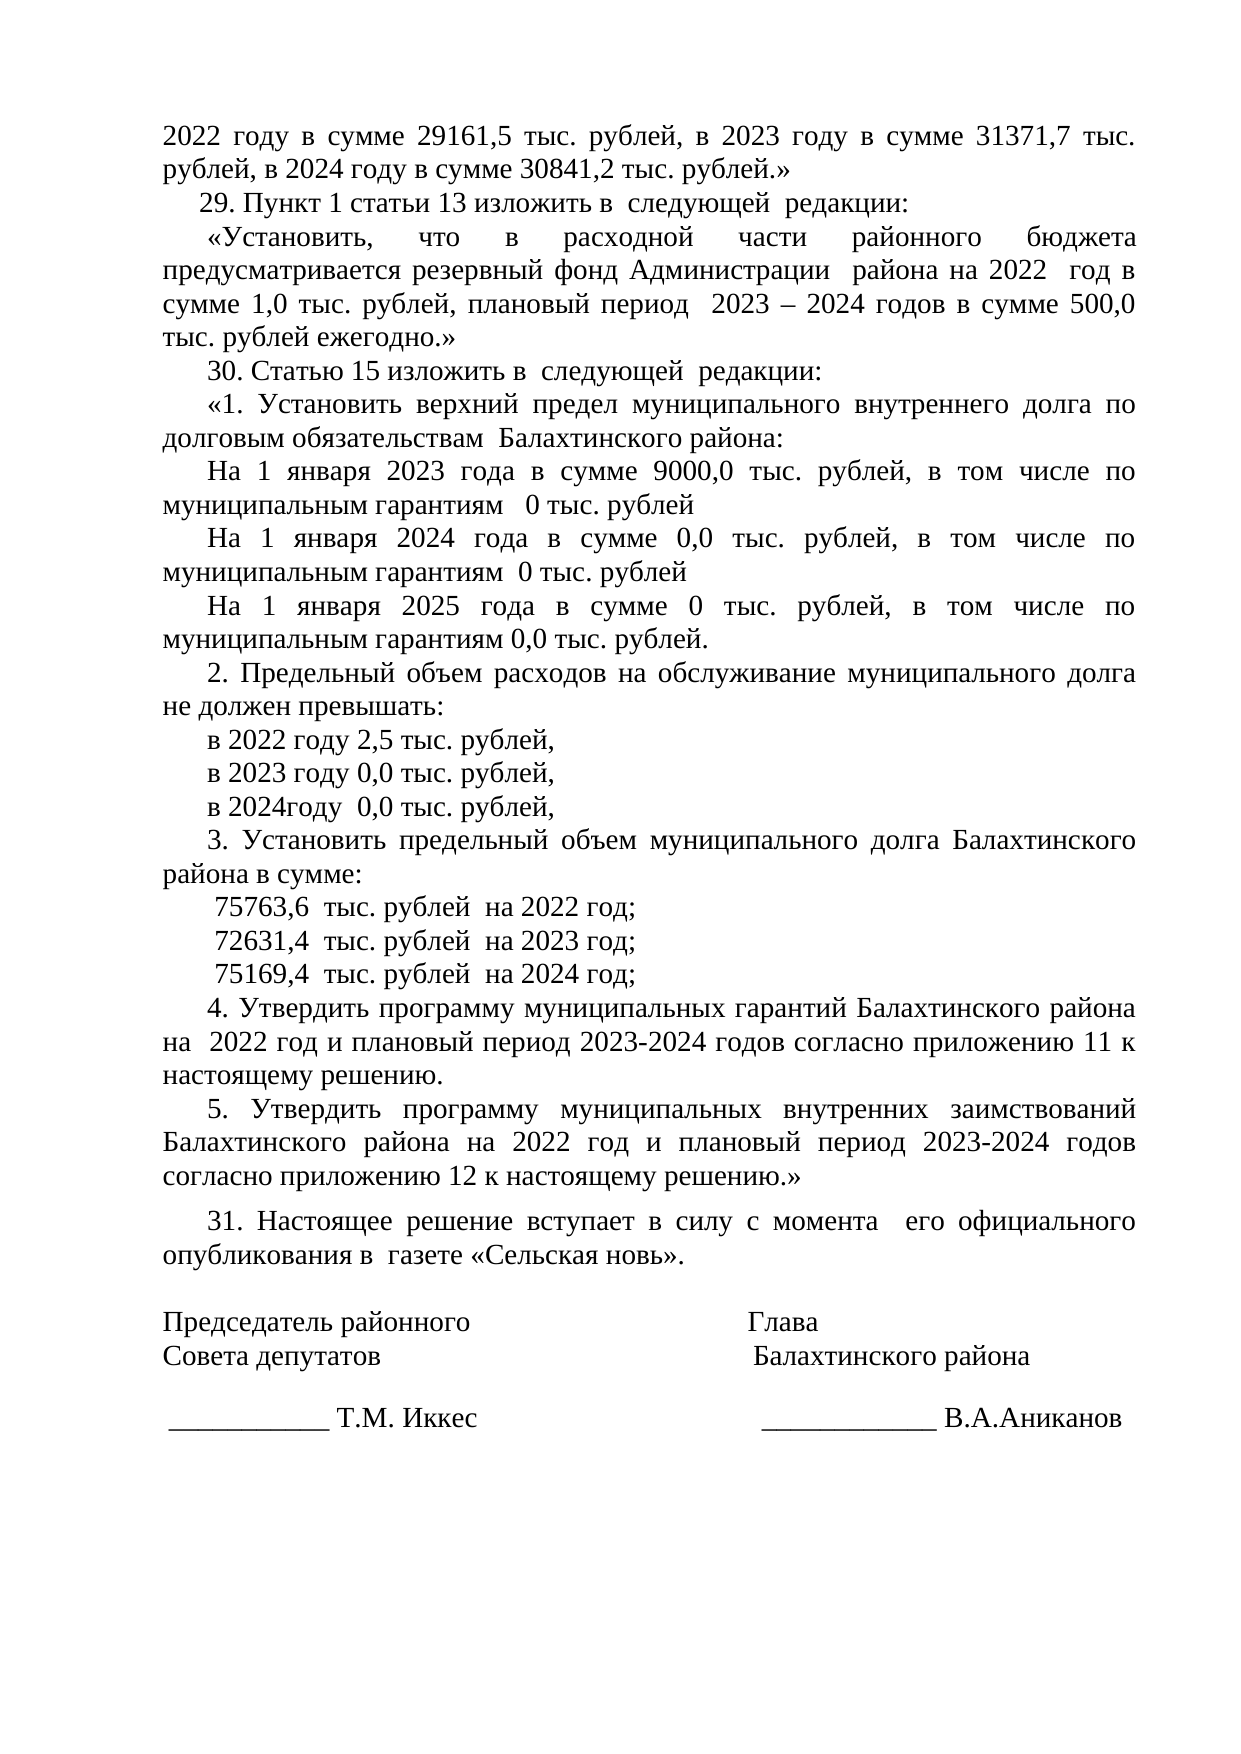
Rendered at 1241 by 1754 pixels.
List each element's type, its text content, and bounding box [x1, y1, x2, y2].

text 5. Утвердить программу муниципальных внутренних заимствований Балахтинского района на 2022 год и плановый период 2023-2024 годов согласно приложению 12 к настоящему решению.» [162, 1091, 1137, 1191]
text На 1 января 2023 года в сумме 9000,0 тыс. рублей, в том числе по муниципальным гарантиям 0 тыс. рублей [162, 453, 1137, 521]
text в 2024году 0,0 тыс. рублей, [162, 789, 1137, 822]
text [162, 118, 1137, 185]
text «Установить, что в расходной части районного бюджета предусматривается резервный фонд Администрации района на 2022 год в сумме 1,0 тыс. рублей, плановый период 2023 – 2024 годов в сумме 500,0 тыс. рублей ежегодно.» [162, 219, 1137, 353]
text 29. Пункт 1 статьи 13 изложить в следующей редакции: [162, 185, 1137, 219]
text Совета депутатов Балахтинского района [162, 1338, 1137, 1371]
text «1. Установить верхний предел муниципального внутреннего долга по долговым обязательствам Балахтинского района: [162, 386, 1137, 453]
text 4. Утвердить программу муниципальных гарантий Балахтинского района на 2022 год и плановый период 2023-2024 годов согласно приложению 11 к настоящему решению. [162, 990, 1137, 1091]
text 30. Статью 15 изложить в следующей редакции: [162, 353, 1137, 386]
text 31. Настоящее решение вступает в силу с момента его официального опубликования в газете «Сельская новь». [162, 1203, 1137, 1271]
text 72631,4 тыс. рублей на 2023 год; [162, 923, 1137, 957]
text На 1 января 2025 года в сумме 0 тыс. рублей, в том числе по муниципальным гарантиям 0,0 тыс. рублей. [162, 588, 1137, 655]
text ___________ Т.М. Иккес ____________ В.А.Аниканов [162, 1400, 1137, 1433]
text 3. Установить предельный объем муниципального долга Балахтинского района в сумме: [162, 822, 1137, 889]
text 2. Предельный объем расходов на обслуживание муниципального долга не должен превышать: [162, 655, 1137, 722]
text в 2022 году 2,5 тыс. рублей, [162, 722, 1137, 755]
text в 2023 году 0,0 тыс. рублей, [162, 755, 1137, 789]
text 75169,4 тыс. рублей на 2024 год; [162, 957, 1137, 990]
text 75763,6 тыс. рублей на 2022 год; [162, 889, 1137, 923]
text На 1 января 2024 года в сумме 0,0 тыс. рублей, в том числе по муниципальным гарантиям 0 тыс. рублей [162, 521, 1137, 588]
text Председатель районного Глава [162, 1304, 1137, 1338]
